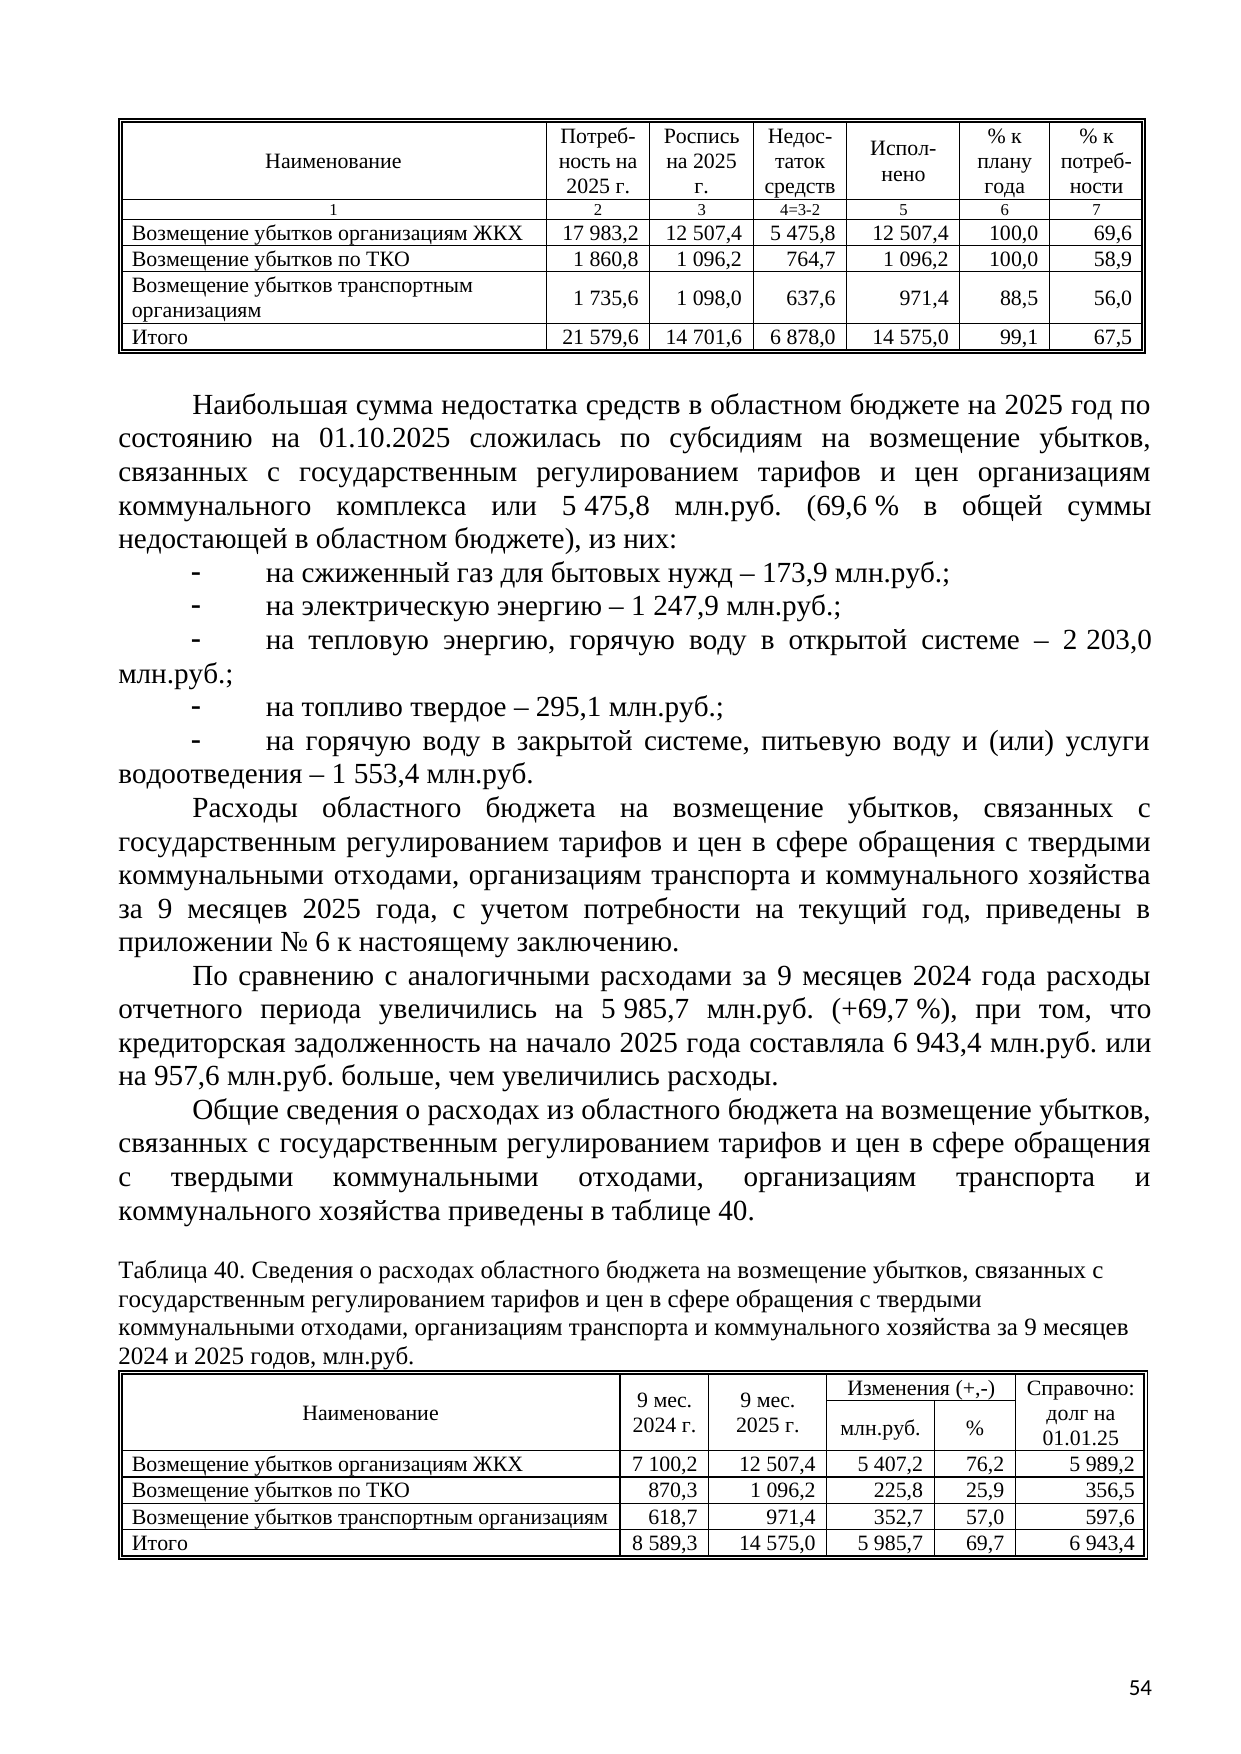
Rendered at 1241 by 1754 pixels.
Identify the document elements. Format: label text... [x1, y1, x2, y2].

text Расходы областного бюджета на возмещение убытков, связанных с государственным регулированием тарифов и цен в сфере обращения с твердыми коммунальными отходами, организациям транспорта и коммунального хозяйства за 9 месяцев 2025 года, с учетом потребности на текущий год, приведены в приложении № 6 к настоящему заключению. [118, 790, 1152, 958]
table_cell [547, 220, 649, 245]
text Таблица 40. Сведения о расходах областного бюджета на возмещение убытков, связанных с государственным регулированием тарифов и цен в сфере обращения с твердыми коммунальными отходами, организациям транспорта и коммунального хозяйства за 9 месяцев 2024 и 2025 годов, млн.руб. [118, 1255, 1152, 1370]
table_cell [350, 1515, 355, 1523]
text По сравнению с аналогичными расходами за 9 месяцев 2024 года расходы отчетного периода увеличились на 5 985,7 млн.руб. (+69,7 %), при том, что кредиторская задолженность на начало 2025 года составляла 6 943,4 млн.руб. или на 957,6 млн.руб. больше, чем увеличились расходы. [118, 958, 1152, 1092]
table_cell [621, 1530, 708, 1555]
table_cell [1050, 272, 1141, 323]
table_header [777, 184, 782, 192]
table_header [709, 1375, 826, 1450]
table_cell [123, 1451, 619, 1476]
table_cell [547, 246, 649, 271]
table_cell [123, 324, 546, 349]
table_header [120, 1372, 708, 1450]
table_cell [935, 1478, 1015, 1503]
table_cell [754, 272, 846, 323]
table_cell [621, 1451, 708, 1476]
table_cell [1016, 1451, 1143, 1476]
text Наибольшая сумма недостатка средств в областном бюджете на 2025 год по состоянию на 01.10.2025 сложилась по субсидиям на возмещение убытков, связанных с государственным регулированием тарифов и цен организациям коммунального комплекса или 5 475,8 млн.руб. (69,6 % в общей суммы недостающей в областном бюджете), из них: [118, 387, 1152, 555]
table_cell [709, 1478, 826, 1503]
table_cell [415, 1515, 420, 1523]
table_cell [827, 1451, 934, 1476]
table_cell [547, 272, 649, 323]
text на топливо твердое – 295,1 млн.руб.; [118, 689, 1152, 723]
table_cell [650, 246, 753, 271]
text на сжиженный газ для бытовых нужд – 173,9 млн.руб.; [118, 555, 1152, 588]
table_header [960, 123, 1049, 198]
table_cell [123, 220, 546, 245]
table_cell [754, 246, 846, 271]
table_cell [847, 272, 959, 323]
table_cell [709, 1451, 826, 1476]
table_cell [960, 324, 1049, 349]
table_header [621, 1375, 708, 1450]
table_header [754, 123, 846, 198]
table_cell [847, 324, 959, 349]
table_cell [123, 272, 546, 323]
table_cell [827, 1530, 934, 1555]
text на горячую воду в закрытой системе, питьевую воду и (или) услуги водоотведения – 1 553,4 млн.руб. [118, 723, 1152, 790]
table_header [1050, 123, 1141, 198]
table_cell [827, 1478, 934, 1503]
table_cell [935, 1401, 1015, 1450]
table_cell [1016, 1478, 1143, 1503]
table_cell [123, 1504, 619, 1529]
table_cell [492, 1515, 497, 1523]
text Общие сведения о расходах из областного бюджета на возмещение убытков, связанных с государственным регулированием тарифов и цен в сфере обращения с твердыми коммунальными отходами, организациям транспорта и коммунального хозяйства приведены в таблице 40. [118, 1092, 1152, 1226]
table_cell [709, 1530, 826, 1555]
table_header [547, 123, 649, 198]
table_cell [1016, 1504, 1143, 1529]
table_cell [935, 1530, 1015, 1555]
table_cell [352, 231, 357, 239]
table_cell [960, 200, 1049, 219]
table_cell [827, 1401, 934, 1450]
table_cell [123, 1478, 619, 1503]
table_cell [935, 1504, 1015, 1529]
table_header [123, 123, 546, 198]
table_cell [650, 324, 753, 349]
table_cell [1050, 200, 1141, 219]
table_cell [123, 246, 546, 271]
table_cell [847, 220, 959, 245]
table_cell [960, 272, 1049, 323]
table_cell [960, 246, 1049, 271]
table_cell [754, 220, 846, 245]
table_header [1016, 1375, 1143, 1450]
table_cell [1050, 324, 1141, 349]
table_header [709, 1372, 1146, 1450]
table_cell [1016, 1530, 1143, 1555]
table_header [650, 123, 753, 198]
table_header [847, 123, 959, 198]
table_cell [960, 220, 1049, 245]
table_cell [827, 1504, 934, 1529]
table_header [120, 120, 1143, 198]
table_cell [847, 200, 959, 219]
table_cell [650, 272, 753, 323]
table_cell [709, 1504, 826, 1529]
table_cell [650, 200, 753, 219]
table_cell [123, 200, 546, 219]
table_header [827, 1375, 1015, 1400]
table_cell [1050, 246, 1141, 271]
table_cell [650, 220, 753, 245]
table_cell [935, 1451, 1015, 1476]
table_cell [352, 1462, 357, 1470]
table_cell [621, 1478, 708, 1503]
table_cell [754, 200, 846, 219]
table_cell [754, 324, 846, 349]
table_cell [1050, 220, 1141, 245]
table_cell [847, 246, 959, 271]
text на тепловую энергию, горячую воду в открытой системе – 2 203,0 млн.руб.; [118, 622, 1152, 689]
text на электрическую энергию – 1 247,9 млн.руб.; [118, 588, 1152, 622]
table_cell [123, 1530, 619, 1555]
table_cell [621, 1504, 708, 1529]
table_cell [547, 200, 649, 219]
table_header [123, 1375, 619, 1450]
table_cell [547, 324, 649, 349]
